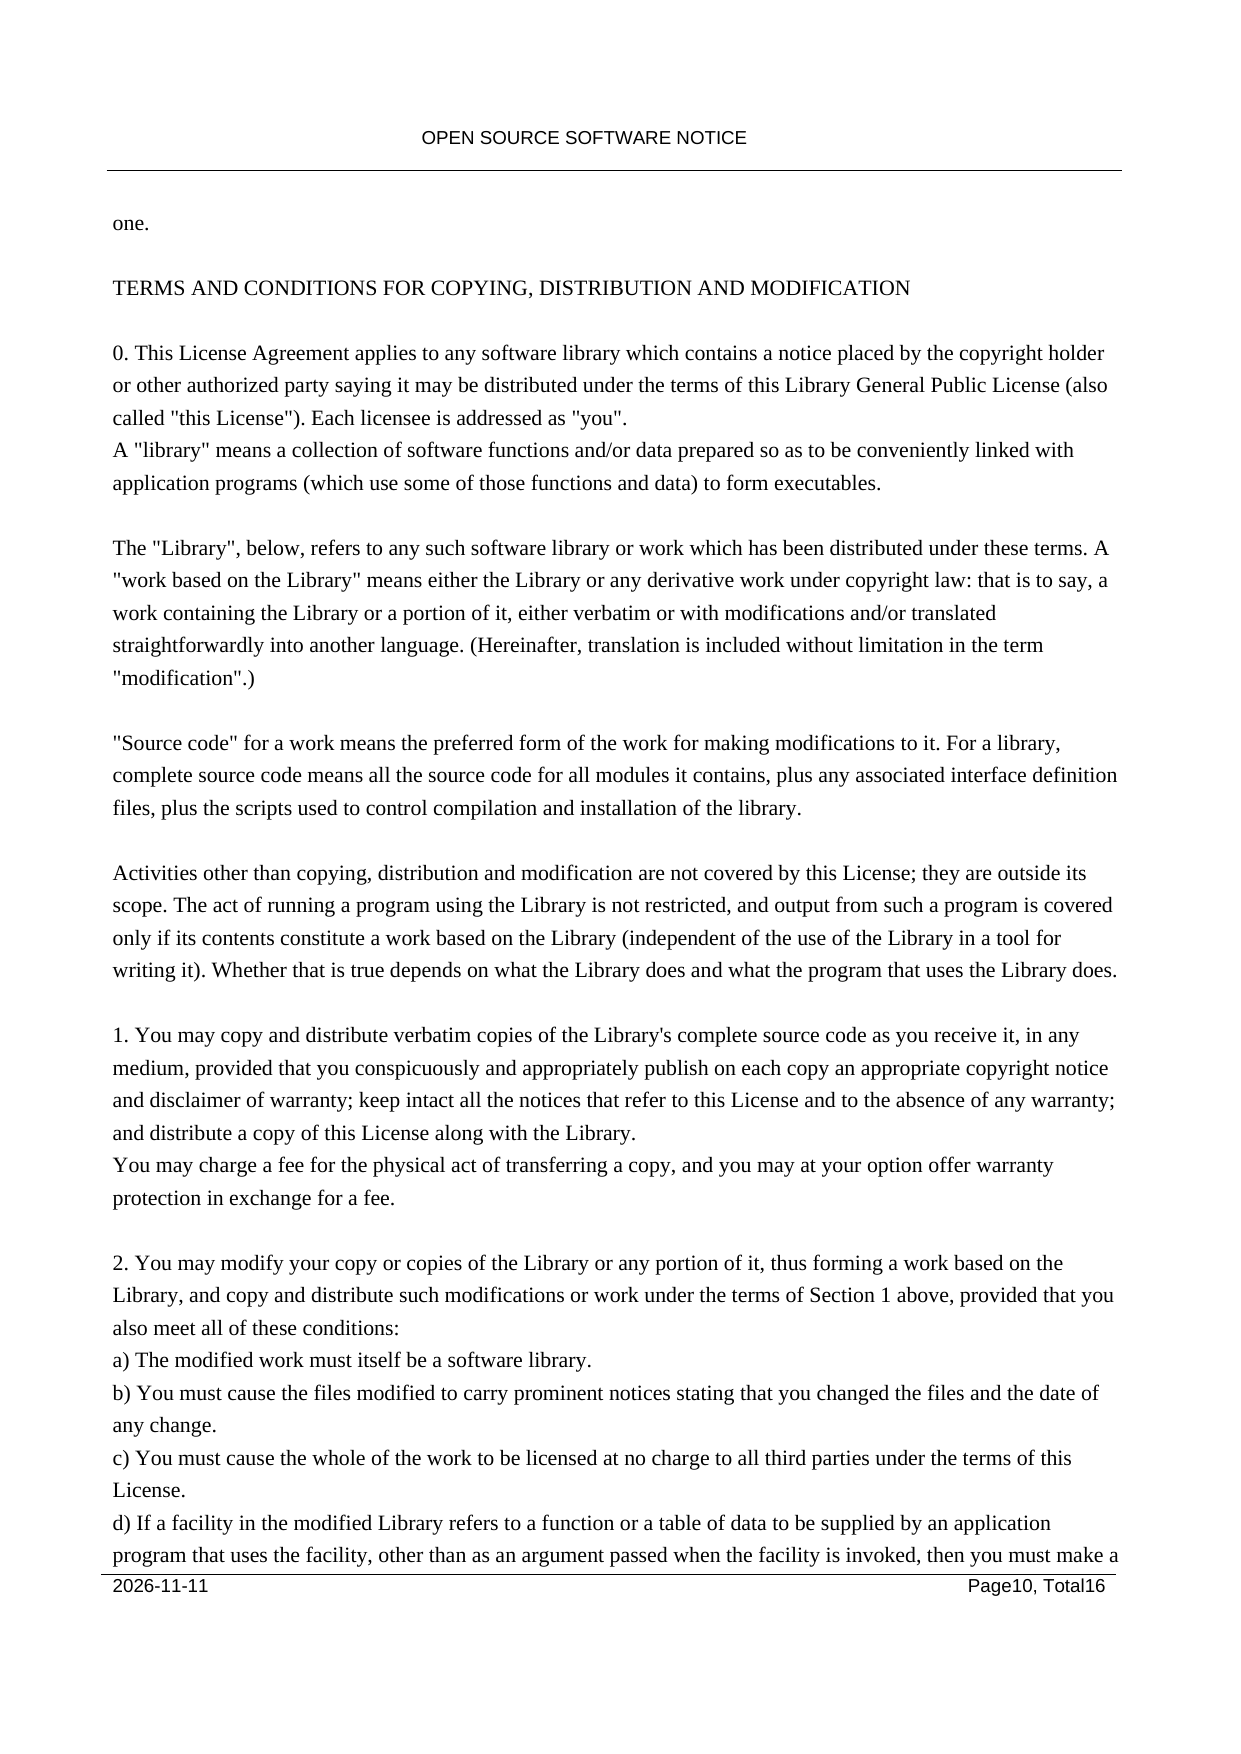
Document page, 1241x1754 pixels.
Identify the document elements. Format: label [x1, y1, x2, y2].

text [112, 206, 1128, 1571]
